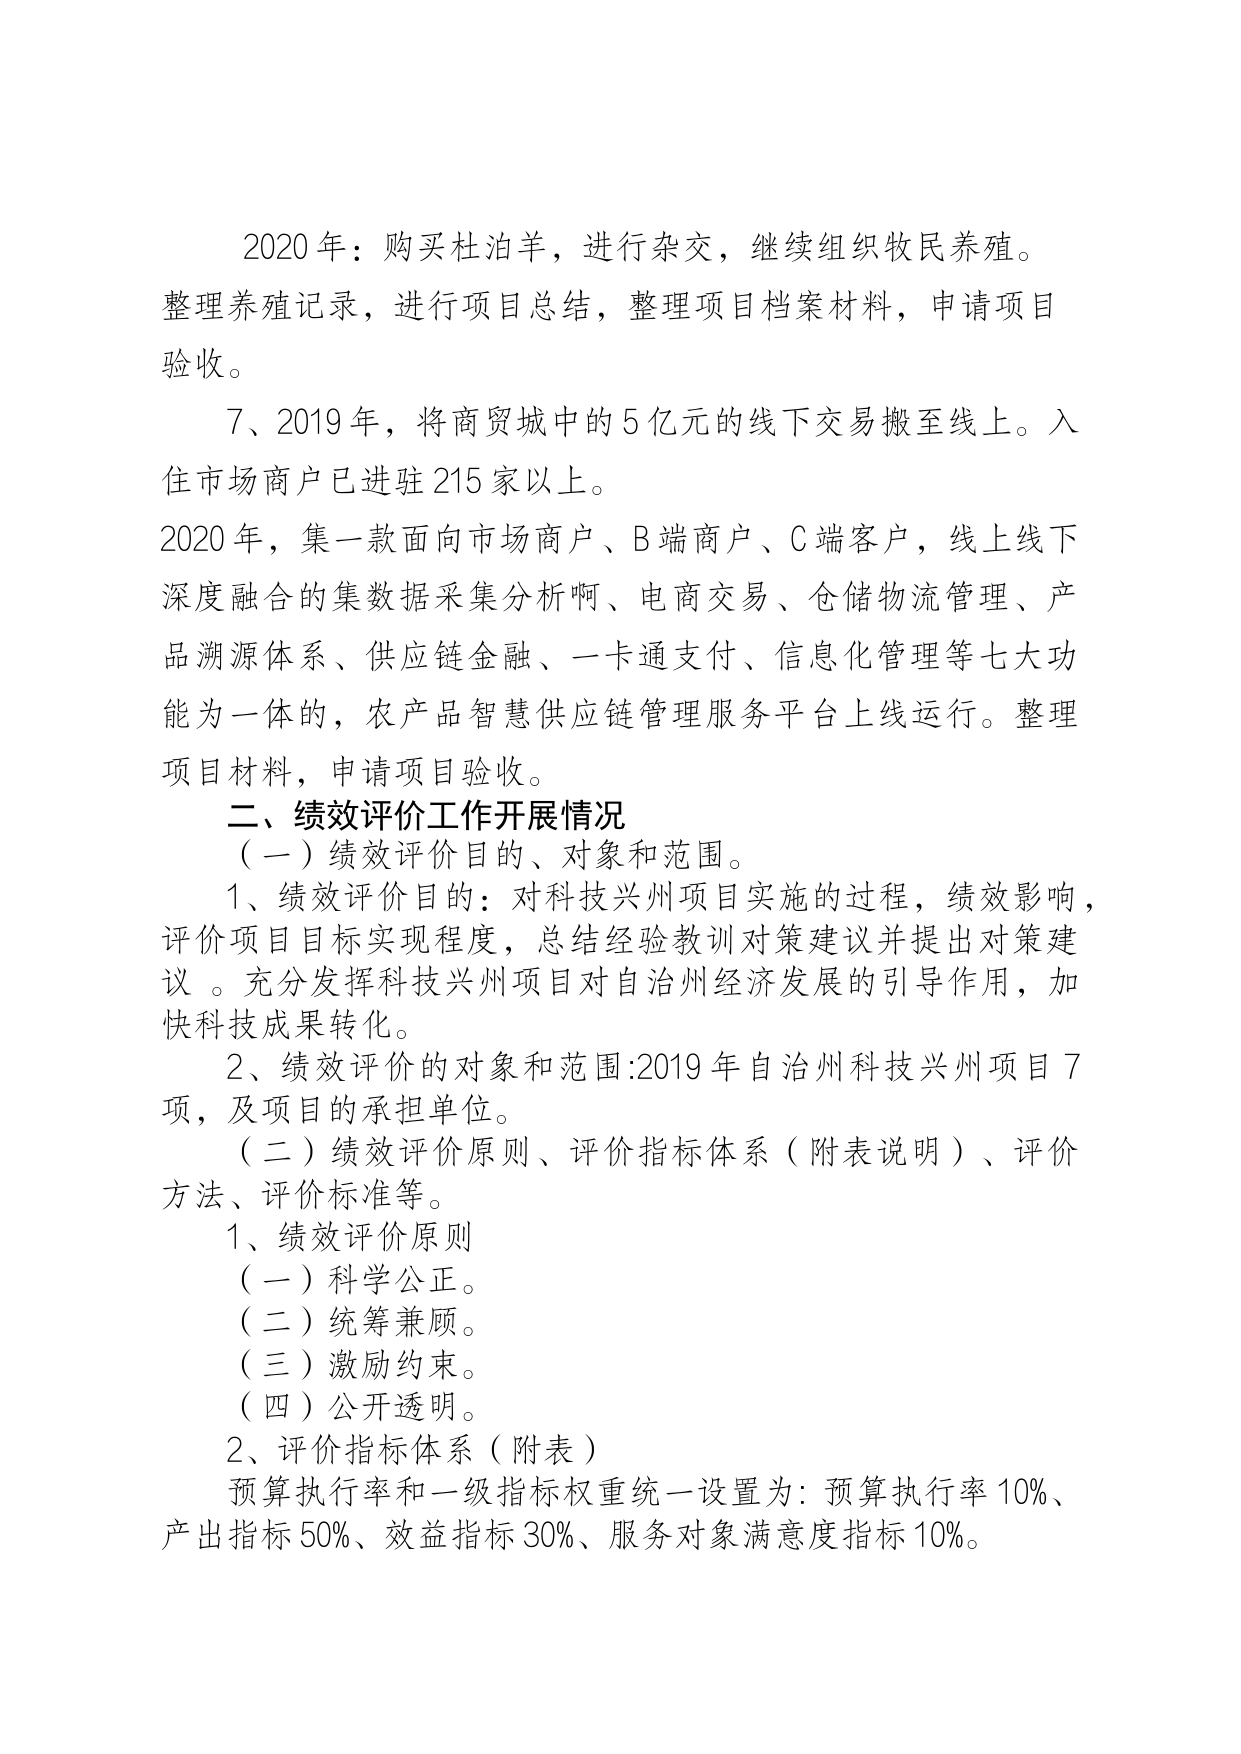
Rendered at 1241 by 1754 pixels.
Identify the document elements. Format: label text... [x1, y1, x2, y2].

text 二、绩效评价工作开展情况 [159, 792, 1081, 834]
text 2020年，集一款面向市场商户、B端商户、C端客户，线上线下深度融合的集数据采集分析啊、电商交易、仓储物流管理、产品溯源体系、供应链金融、一卡通支付、信息化管理等七大功能为一体的，农产品智慧供应链管理服务平台上线运行。整理项目材料，申请项目验收。 [159, 500, 1081, 792]
text （一）科学公正。 [159, 1259, 1081, 1302]
text 1、绩效评价原则 [159, 1217, 1081, 1259]
text （二）统筹兼顾。 [159, 1302, 1081, 1344]
text 预算执行率和一级指标权重统一设置为: 预算执行率10%、产出指标50%、效益指标30%、服务对象满意度指标10%。 [159, 1472, 1081, 1557]
text 2020年：购买杜泊羊，进行杂交，继续组织牧民养殖。整理养殖记录，进行项目总结，整理项目档案材料，申请项目验收。 [159, 209, 1081, 384]
text （四）公开透明。 [159, 1387, 1081, 1429]
text 7、2019年，将商贸城中的5亿元的线下交易搬至线上。入住市场商户已进驻215家以上。 [159, 384, 1081, 500]
text （三）激励约束。 [159, 1344, 1081, 1387]
text 2、绩效评价的对象和范围:2019年自治州科技兴州项目7项，及项目的承担单位。 [159, 1047, 1081, 1132]
text （二）绩效评价原则、评价指标体系（附表说明）、评价方法、评价标准等。 [159, 1132, 1081, 1217]
text 1、绩效评价目的：对科技兴州项目实施的过程，绩效影响，评价项目目标实现程度，总结经验教训对策建议并提出对策建议 。充分发挥科技兴州项目对自治州经济发展的引导作用，加快科技成果转化。 [159, 877, 1081, 1047]
text 2、评价指标体系（附表） [159, 1429, 1081, 1472]
text （一）绩效评价目的、对象和范围。 [159, 834, 1081, 877]
